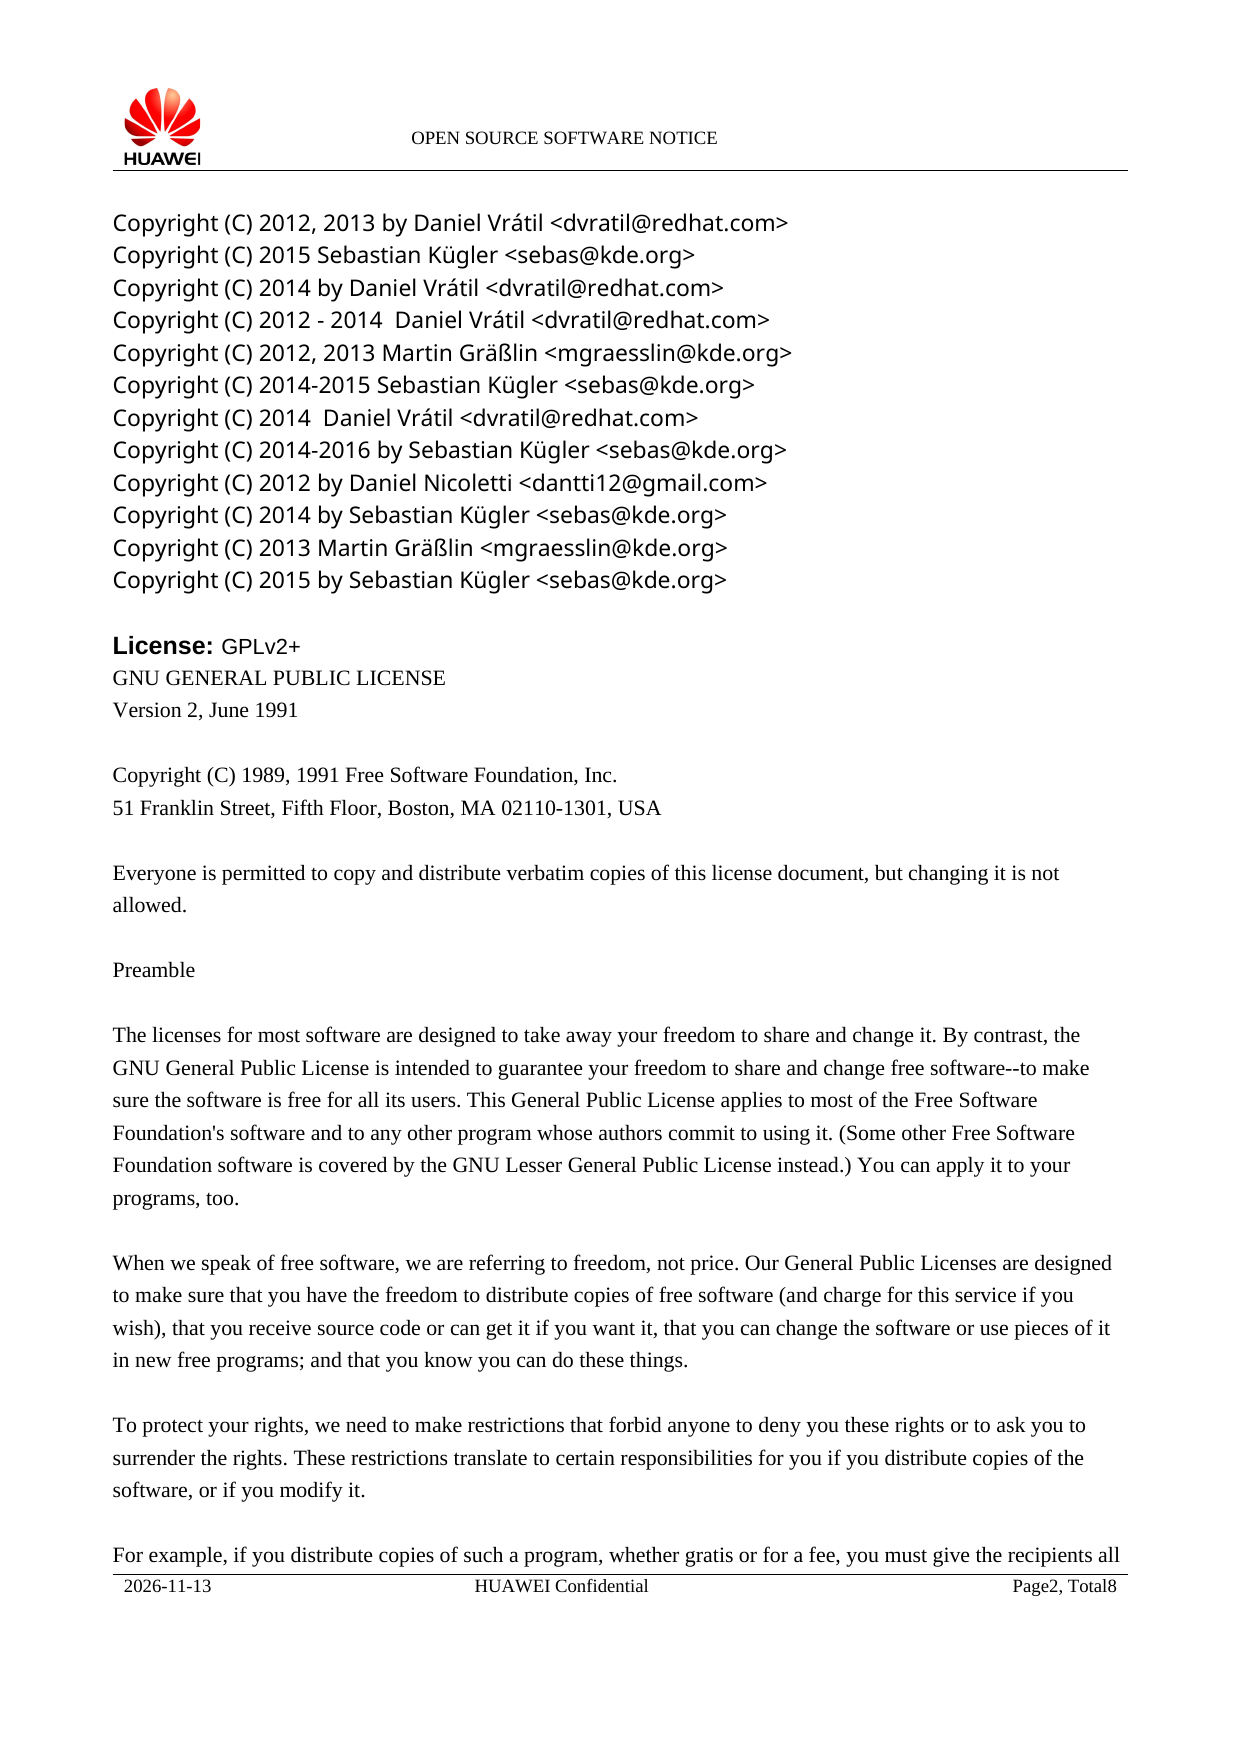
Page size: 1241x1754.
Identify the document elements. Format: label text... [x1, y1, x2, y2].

text License: GPLv2+ [112, 629, 1128, 661]
picture [124, 88, 201, 165]
